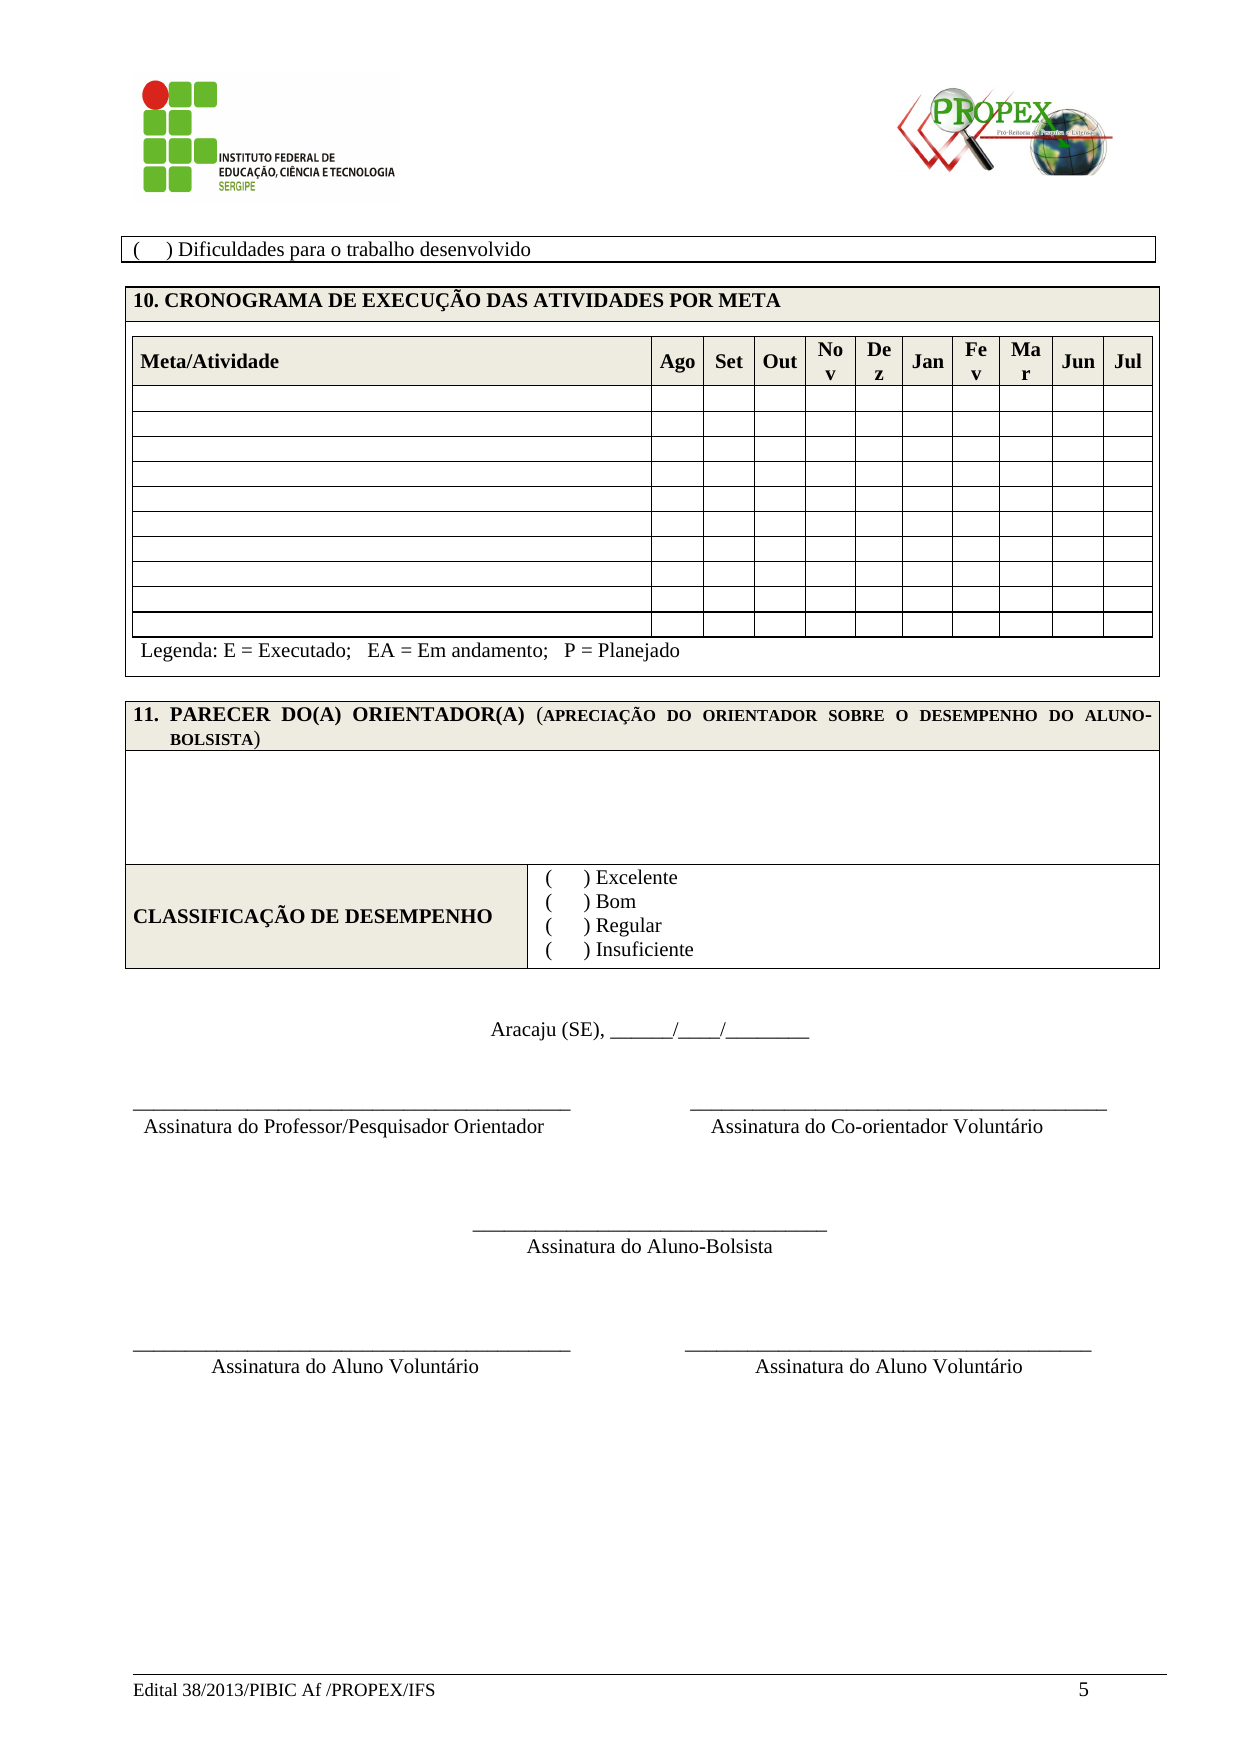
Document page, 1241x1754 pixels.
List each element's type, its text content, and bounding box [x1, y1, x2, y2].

text Assinatura do Aluno Voluntário Assinatura do Aluno Voluntário [133, 1354, 1167, 1378]
table_header 11. PARECER DO(A) ORIENTADOR(A) (apreciação do orientador sobre o desempenho do aluno-bolsista) [126, 702, 1159, 750]
table_cell Legenda: E = Executado; EA = Em andamento; P = Planejado [126, 322, 1159, 676]
text __________________________________________ _______________________________________ [133, 1330, 1167, 1354]
table_cell ( ) Excelente ( ) Bom ( ) Regular ( ) Insuficiente [528, 865, 1159, 968]
text __________________________________________ ________________________________________ [133, 1089, 1167, 1113]
table_header 10. CRONOGRAMA DE EXECUÇÃO DAS ATIVIDADES POR META [126, 288, 1159, 321]
text Assinatura do Aluno-Bolsista [133, 1234, 1167, 1258]
text Assinatura do Professor/Pesquisador Orientador Assinatura do Co-orientador Voluntário [133, 1113, 1167, 1138]
table_cell CLASSIFICAÇÃO DE DESEMPENHO [126, 865, 527, 968]
table_cell [126, 751, 1159, 864]
text __________________________________ [133, 1210, 1167, 1234]
picture [887, 74, 1117, 176]
picture [132, 73, 401, 203]
text Aracaju (SE), ______/____/________ [133, 1017, 1167, 1041]
